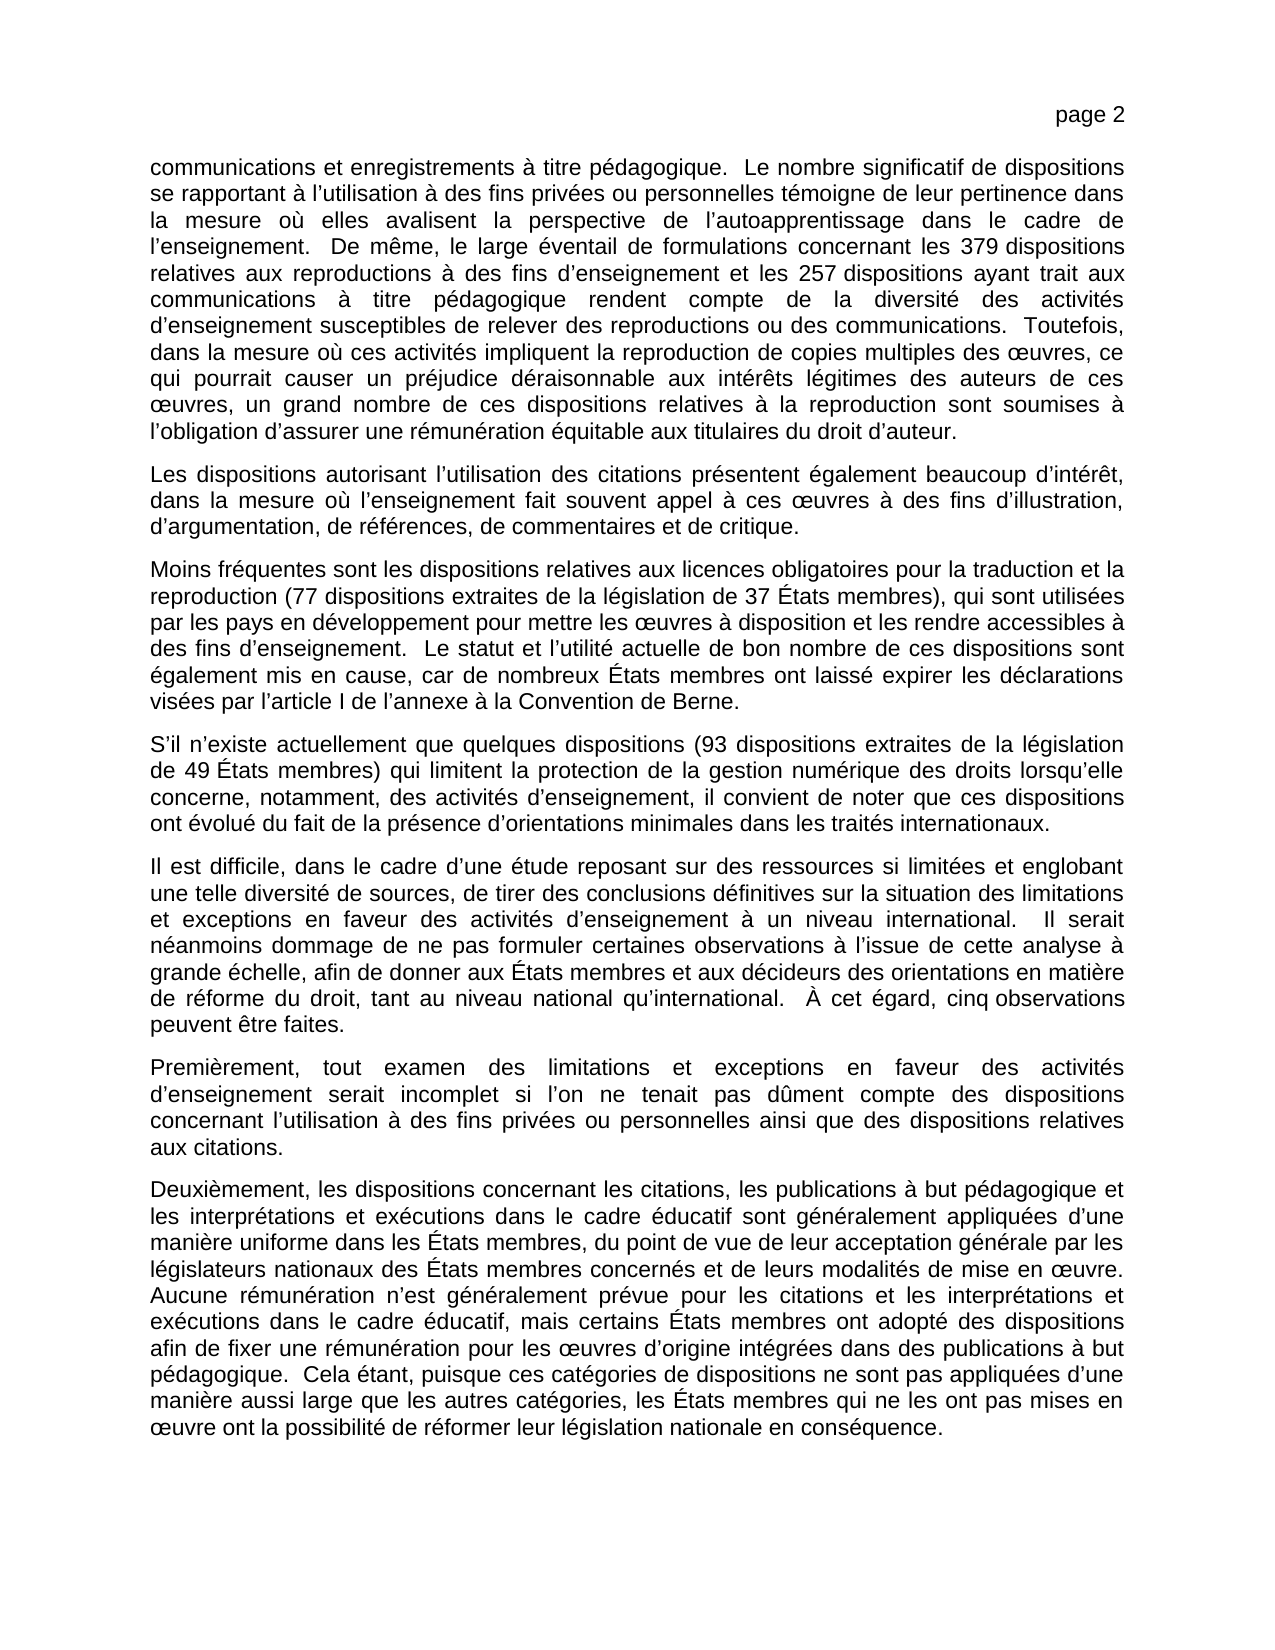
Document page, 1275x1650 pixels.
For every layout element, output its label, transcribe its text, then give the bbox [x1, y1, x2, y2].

text Moins fréquentes sont les dispositions relatives aux licences obligatoires pour la traduction et la reproduction (77 dispositions extraites de la législation de 37 États membres), qui sont utilisées par les pays en développement pour mettre les œuvres à disposition et les rendre accessibles à des fins d’enseignement. Le statut et l’utilité actuelle de bon nombre de ces dispositions sont également mis en cause, car de nombreux États membres ont laissé expirer les déclarations visées par l’article I de l’annexe à la Convention de Berne. [150, 556, 1125, 714]
text Premièrement, tout examen des limitations et exceptions en faveur des activités d’enseignement serait incomplet si l’on ne tenait pas dûment compte des dispositions concernant l’utilisation à des fins privées ou personnelles ainsi que des dispositions relatives aux citations. [150, 1054, 1125, 1160]
text Il est difficile, dans le cadre d’une étude reposant sur des ressources si limitées et englobant une telle diversité de sources, de tirer des conclusions définitives sur la situation des limitations et exceptions en faveur des activités d’enseignement à un niveau international. Il serait néanmoins dommage de ne pas formuler certaines observations à l’issue de cette analyse à grande échelle, afin de donner aux États membres et aux décideurs des orientations en matière de réforme du droit, tant au niveau national qu’international. À cet égard, cinq observations peuvent être faites. [150, 853, 1125, 1038]
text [150, 154, 1125, 444]
text Deuxièmement, les dispositions concernant les citations, les publications à but pédagogique et les interprétations et exécutions dans le cadre éducatif sont généralement appliquées d’une manière uniforme dans les États membres, du point de vue de leur acceptation générale par les législateurs nationaux des États membres concernés et de leurs modalités de mise en œuvre. Aucune rémunération n’est généralement prévue pour les citations et les interprétations et exécutions dans le cadre éducatif, mais certains États membres ont adopté des dispositions afin de fixer une rémunération pour les œuvres d’origine intégrées dans des publications à but pédagogique. Cela étant, puisque ces catégories de dispositions ne sont pas appliquées d’une manière aussi large que les autres catégories, les États membres qui ne les ont pas mises en œuvre ont la possibilité de réformer leur législation nationale en conséquence. [150, 1176, 1125, 1440]
text Les dispositions autorisant l’utilisation des citations présentent également beaucoup d’intérêt, dans la mesure où l’enseignement fait souvent appel à ces œuvres à des fins d’illustration, d’argumentation, de références, de commentaires et de critique. [150, 461, 1125, 540]
text S’il n’existe actuellement que quelques dispositions (93 dispositions extraites de la législation de 49 États membres) qui limitent la protection de la gestion numérique des droits lorsqu’elle concerne, notamment, des activités d’enseignement, il convient de noter que ces dispositions ont évolué du fait de la présence d’orientations minimales dans les traités internationaux. [150, 731, 1125, 837]
